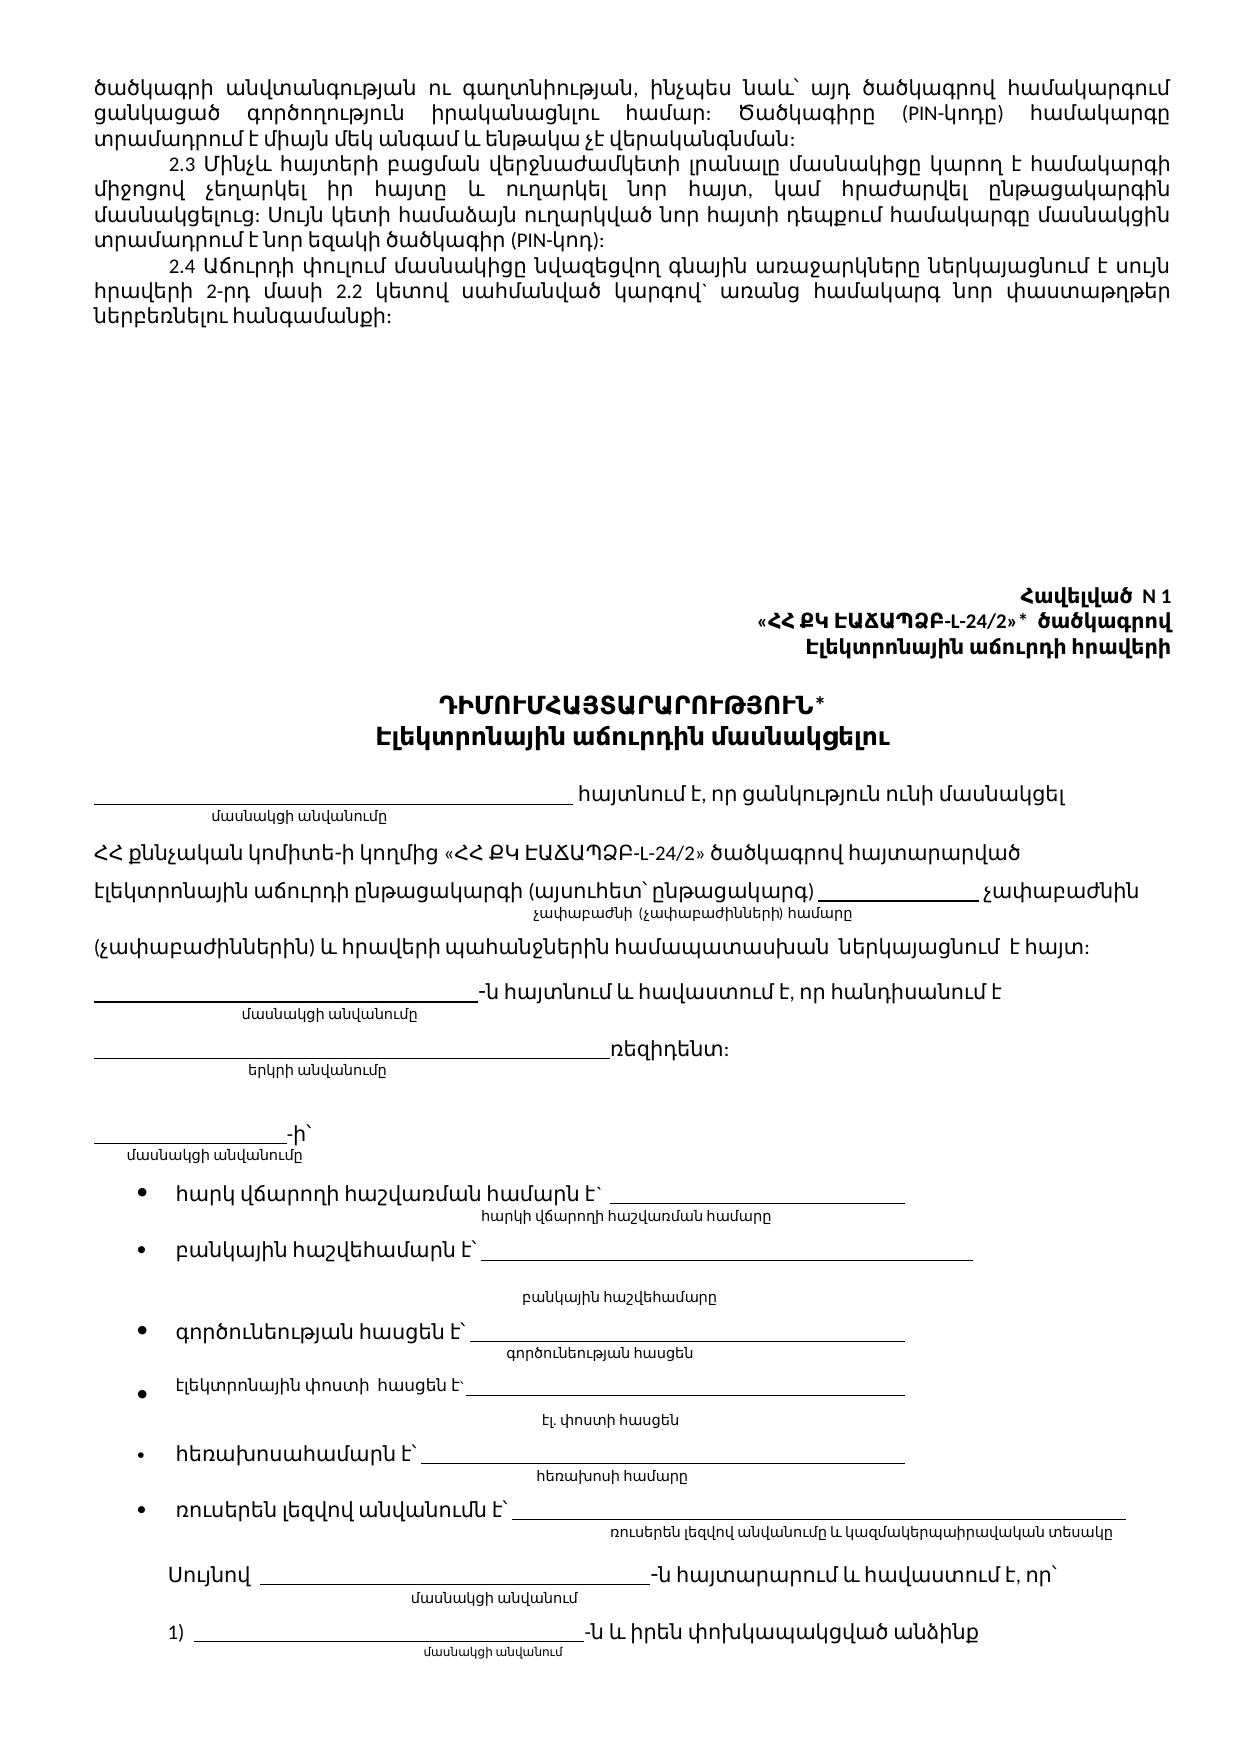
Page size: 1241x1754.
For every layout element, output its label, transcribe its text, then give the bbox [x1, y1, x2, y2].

text ՀՀ քննչական կոմիտե-ի կողմից «ՀՀ ՔԿ ԷԱՃԱՊՁԲ-L-24/2» ծածկագրով հայտարարված [94, 838, 1171, 866]
text (չափաբաժիններին) և հրավերի պահանջներին համապատասխան ներկայացնում է հայտ: [94, 934, 1171, 960]
text մասնակցի անվանումը [94, 1006, 1171, 1036]
list ռուսերեն լեզվով անվանումն է՝ [138, 1497, 1171, 1523]
text 1) -ն և իրեն փոխկապակցված անձինք [94, 1619, 1171, 1645]
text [94, 75, 1171, 151]
text մասնակցի անվանում [94, 1645, 1171, 1670]
text Սույնով -ն հայտարարում և հավաստում է, որ՝ [94, 1558, 1171, 1589]
list հարկ վճարողի հաշվառման համարն է` [138, 1177, 1171, 1207]
text ԴԻՄՈՒՄՀԱՅՏԱՐԱՐՈՒԹՅՈՒՆ* [94, 690, 1171, 721]
text մասնակցի անվանումը [94, 1146, 1171, 1177]
text էլեկտրոնային աճուրդի ընթացակարգի (այսուհետ՝ ընթացակարգ) չափաբաժնին [94, 878, 1171, 904]
text -ն հայտնում և հավաստում է, որ հանդիսանում է [94, 975, 1171, 1006]
subtitle Էլեկտրոնային աճուրդին մասնակցելու [94, 721, 1171, 751]
list գործունեության հասցեն է՝ [138, 1319, 1171, 1345]
text Հավելված N 1 [94, 583, 1171, 609]
text հայտնում է, որ ցանկություն ունի մասնակցել [94, 782, 1171, 807]
text մասնակցի անվանումը [94, 807, 1171, 838]
list հեռախոսահամարն է՝ [138, 1441, 1171, 1467]
text բանկային հաշվեհամարը [94, 1288, 1171, 1319]
text Էլեկտրոնային աճուրդի հրավերի [94, 634, 1171, 659]
text ռեզիդենտ: [94, 1036, 1171, 1061]
text երկրի անվանումը [94, 1061, 1171, 1092]
list էլեկտրոնային փոստի հասցեն է՝ [138, 1375, 1171, 1411]
text չափաբաժնի (չափաբաժինների) համարը [94, 904, 1171, 934]
list բանկային հաշվեհամարն է՝ [138, 1238, 1171, 1288]
text էլ. փոստի հասցեն [94, 1411, 1171, 1441]
text գործունեության հասցեն [94, 1345, 1171, 1375]
text հեռախոսի համարը [462, 1467, 1171, 1497]
text մասնակցի անվանում [94, 1589, 1171, 1619]
text «ՀՀ ՔԿ ԷԱՃԱՊՁԲ-L-24/2»* ծածկագրով [94, 609, 1171, 634]
text հարկի վճարողի հաշվառման համարը [94, 1207, 1171, 1238]
text ռուսերեն լեզվով անվանումը և կազմակերպաիրավական տեսակը [536, 1523, 1171, 1553]
text -ի՝ [94, 1121, 1171, 1146]
text 2.4 Աճուրդի փուլում մասնակիցը նվազեցվող գնային առաջարկները ներկայացնում է սույն հրավերի 2-րդ մասի 2.2 կետով սահմանված կարգով` առանց համակարգ նոր փաստաթղթեր ներբեռնելու հանգամանքի: [94, 253, 1171, 329]
text 2.3 Մինչև հայտերի բացման վերջնաժամկետի լրանալը մասնակիցը կարող է համակարգի միջոցով չեղարկել իր հայտը և ուղարկել նոր հայտ, կամ հրաժարվել ընթացակարգին մասնակցելուց: Սույն կետի համաձայն ուղարկված նոր հայտի դեպքում համակարգը մասնակցին տրամադրում է նոր եզակի ծածկագիր (PIN-կոդ): [94, 151, 1171, 253]
